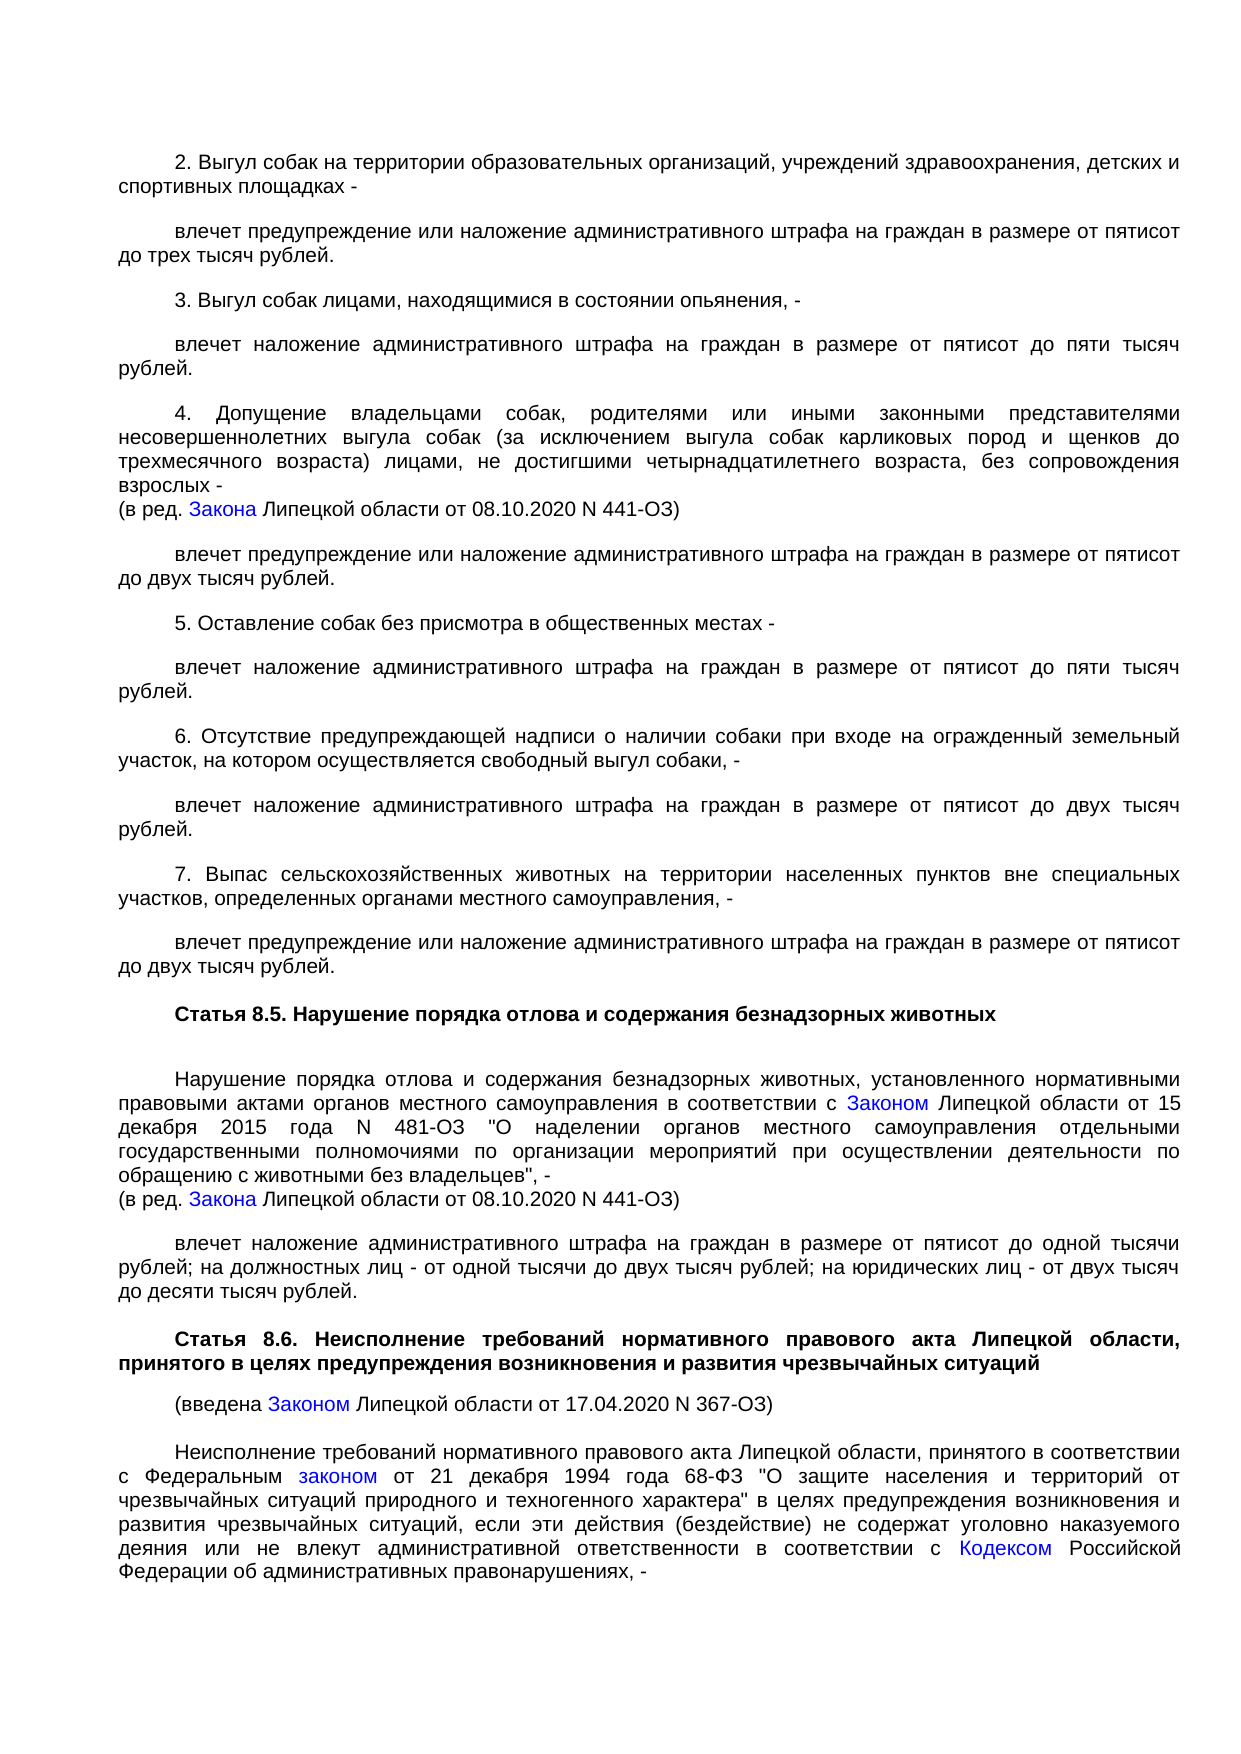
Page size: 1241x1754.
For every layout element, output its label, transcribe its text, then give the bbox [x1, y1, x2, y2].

text 3. Выгул собак лицами, находящимися в состоянии опьянения, - [118, 287, 1181, 311]
text влечет предупреждение или наложение административного штрафа на граждан в размере от пятисот до двух тысяч рублей. [118, 542, 1181, 589]
text Статья 8.5. Нарушение порядка отлова и содержания безнадзорных животных [118, 1002, 1181, 1026]
text 7. Выпас сельскохозяйственных животных на территории населенных пунктов вне специальных участков, определенных органами местного самоуправления, - [118, 861, 1181, 909]
text (в ред. Закона Липецкой области от 08.10.2020 N 441-ОЗ) [118, 1186, 1181, 1210]
text влечет наложение административного штрафа на граждан в размере от пятисот до пяти тысяч рублей. [118, 332, 1181, 380]
text влечет предупреждение или наложение административного штрафа на граждан в размере от пятисот до двух тысяч рублей. [118, 930, 1181, 978]
text 5. Оставление собак без присмотра в общественных местах - [118, 610, 1181, 634]
text влечет наложение административного штрафа на граждан в размере от пятисот до двух тысяч рублей. [118, 793, 1181, 841]
text (в ред. Закона Липецкой области от 08.10.2020 N 441-ОЗ) [118, 497, 1181, 521]
text (введена Законом Липецкой области от 17.04.2020 N 367-ОЗ) [118, 1392, 1181, 1416]
text 2. Выгул собак на территории образовательных организаций, учреждений здравоохранения, детских и спортивных площадках - [118, 150, 1181, 198]
text Нарушение порядка отлова и содержания безнадзорных животных, установленного нормативными правовыми актами органов местного самоуправления в соответствии с Законом Липецкой области от 15 декабря 2015 года N 481-ОЗ "О наделении органов местного самоуправления отдельными государственными полномочиями по организации мероприятий при осуществлении деятельности по обращению с животными без владельцев", - [118, 1067, 1181, 1186]
text влечет наложение административного штрафа на граждан в размере от пятисот до одной тысячи рублей; на должностных лиц - от одной тысячи до двух тысяч рублей; на юридических лиц - от двух тысяч до десяти тысяч рублей. [118, 1231, 1181, 1303]
text влечет наложение административного штрафа на граждан в размере от пятисот до пяти тысяч рублей. [118, 655, 1181, 703]
text влечет предупреждение или наложение административного штрафа на граждан в размере от пятисот до трех тысяч рублей. [118, 219, 1181, 267]
text 6. Отсутствие предупреждающей надписи о наличии собаки при входе на огражденный земельный участок, на котором осуществляется свободный выгул собаки, - [118, 724, 1181, 772]
text Статья 8.6. Неисполнение требований нормативного правового акта Липецкой области, принятого в целях предупреждения возникновения и развития чрезвычайных ситуаций [118, 1327, 1181, 1375]
text Неисполнение требований нормативного правового акта Липецкой области, принятого в соответствии с Федеральным законом от 21 декабря 1994 года 68-ФЗ "О защите населения и территорий от чрезвычайных ситуаций природного и техногенного характера" в целях предупреждения возникновения и развития чрезвычайных ситуаций, если эти действия (бездействие) не содержат уголовно наказуемого деяния или не влекут административной ответственности в соответствии с Кодексом Российской Федерации об административных правонарушениях, - [118, 1439, 1181, 1583]
text 4. Допущение владельцами собак, родителями или иными законными представителями несовершеннолетних выгула собак (за исключением выгула собак карликовых пород и щенков до трехмесячного возраста) лицами, не достигшими четырнадцатилетнего возраста, без сопровождения взрослых - [118, 401, 1181, 497]
